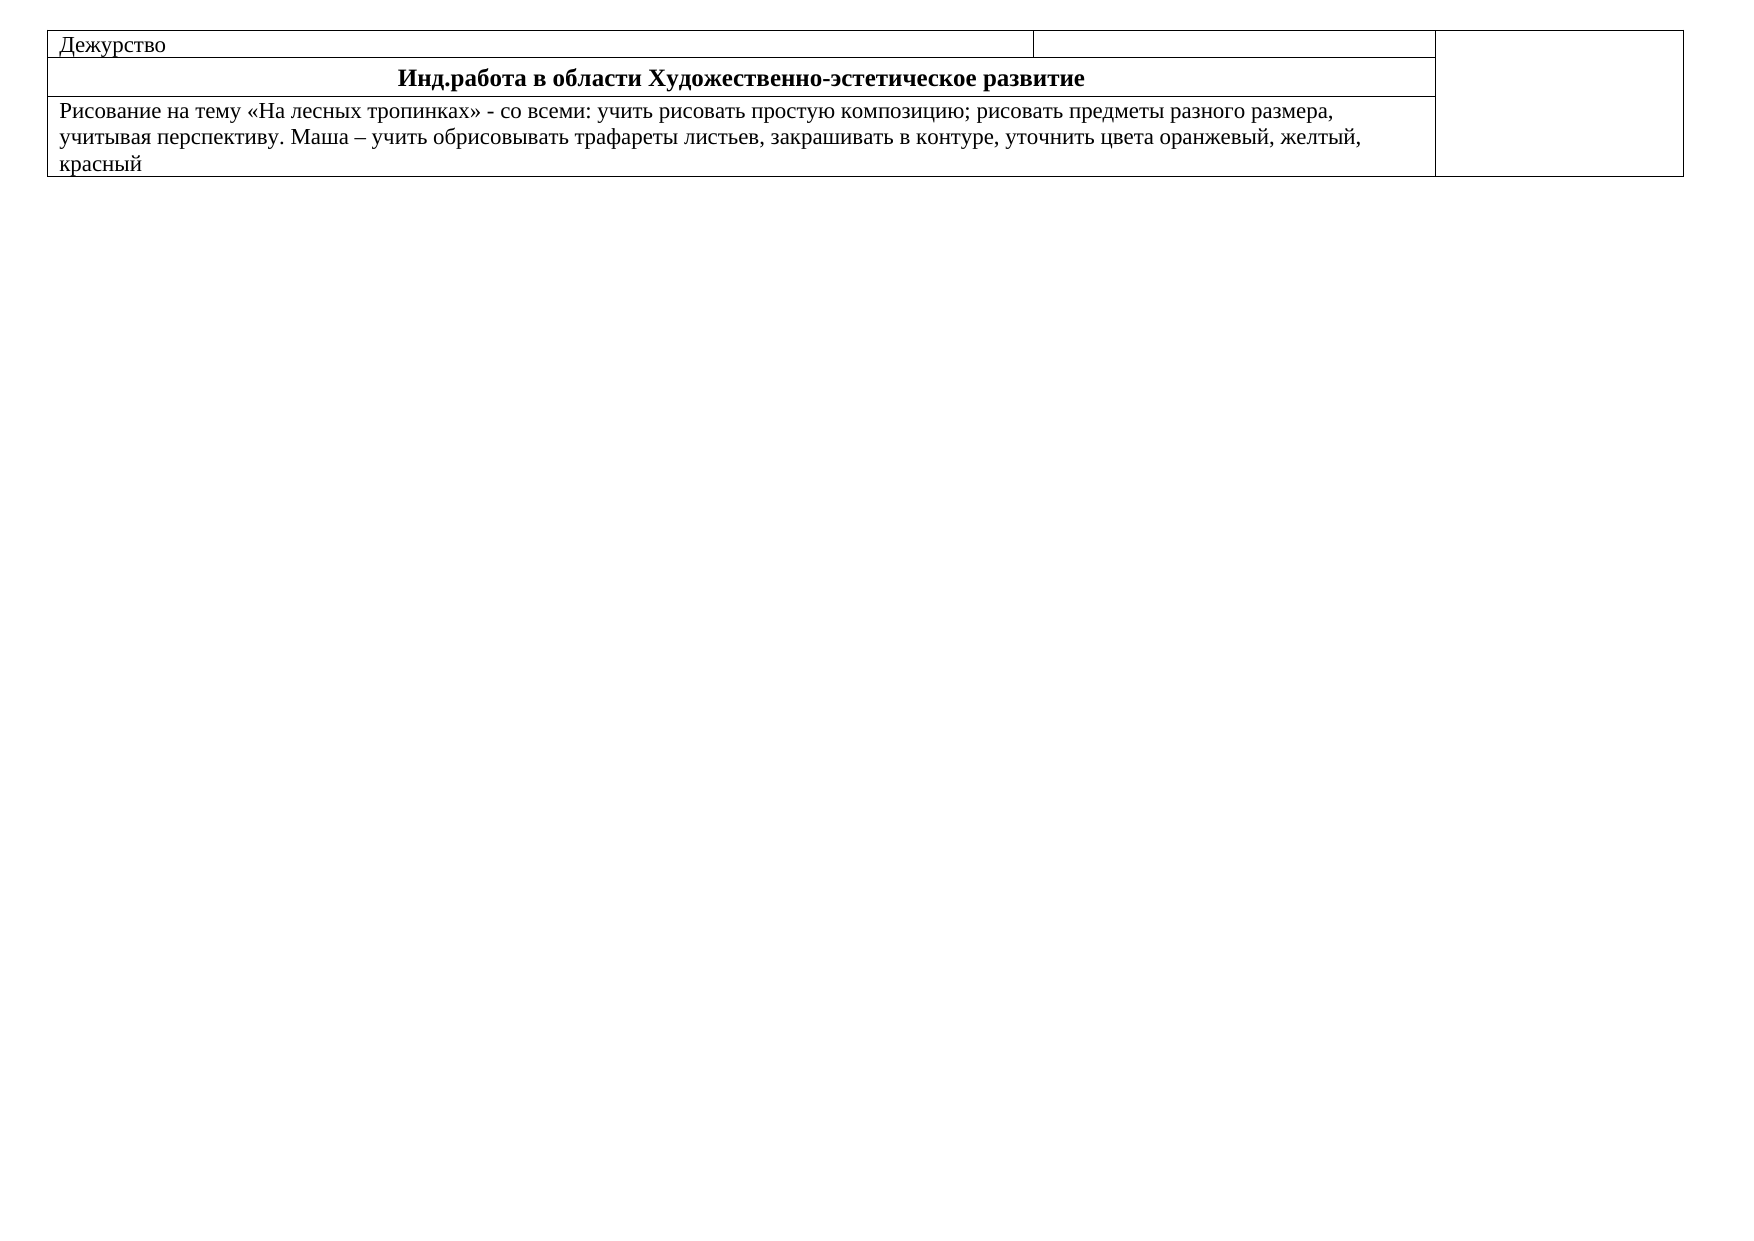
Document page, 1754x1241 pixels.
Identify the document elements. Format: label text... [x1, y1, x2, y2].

table_cell Рисование на тему «На лесных тропинках» - со всеми: учить рисовать простую композицию; рисовать предметы разного размера, учитывая перспективу. Маша – учить обрисовывать трафареты листьев, закрашивать в контуре, уточнить цвета оранжевый, желтый, красный [48, 97, 1435, 176]
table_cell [1034, 31, 1435, 57]
table_cell Инд.работа в области Художественно-эстетическое развитие [48, 58, 1435, 96]
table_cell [48, 31, 1033, 57]
